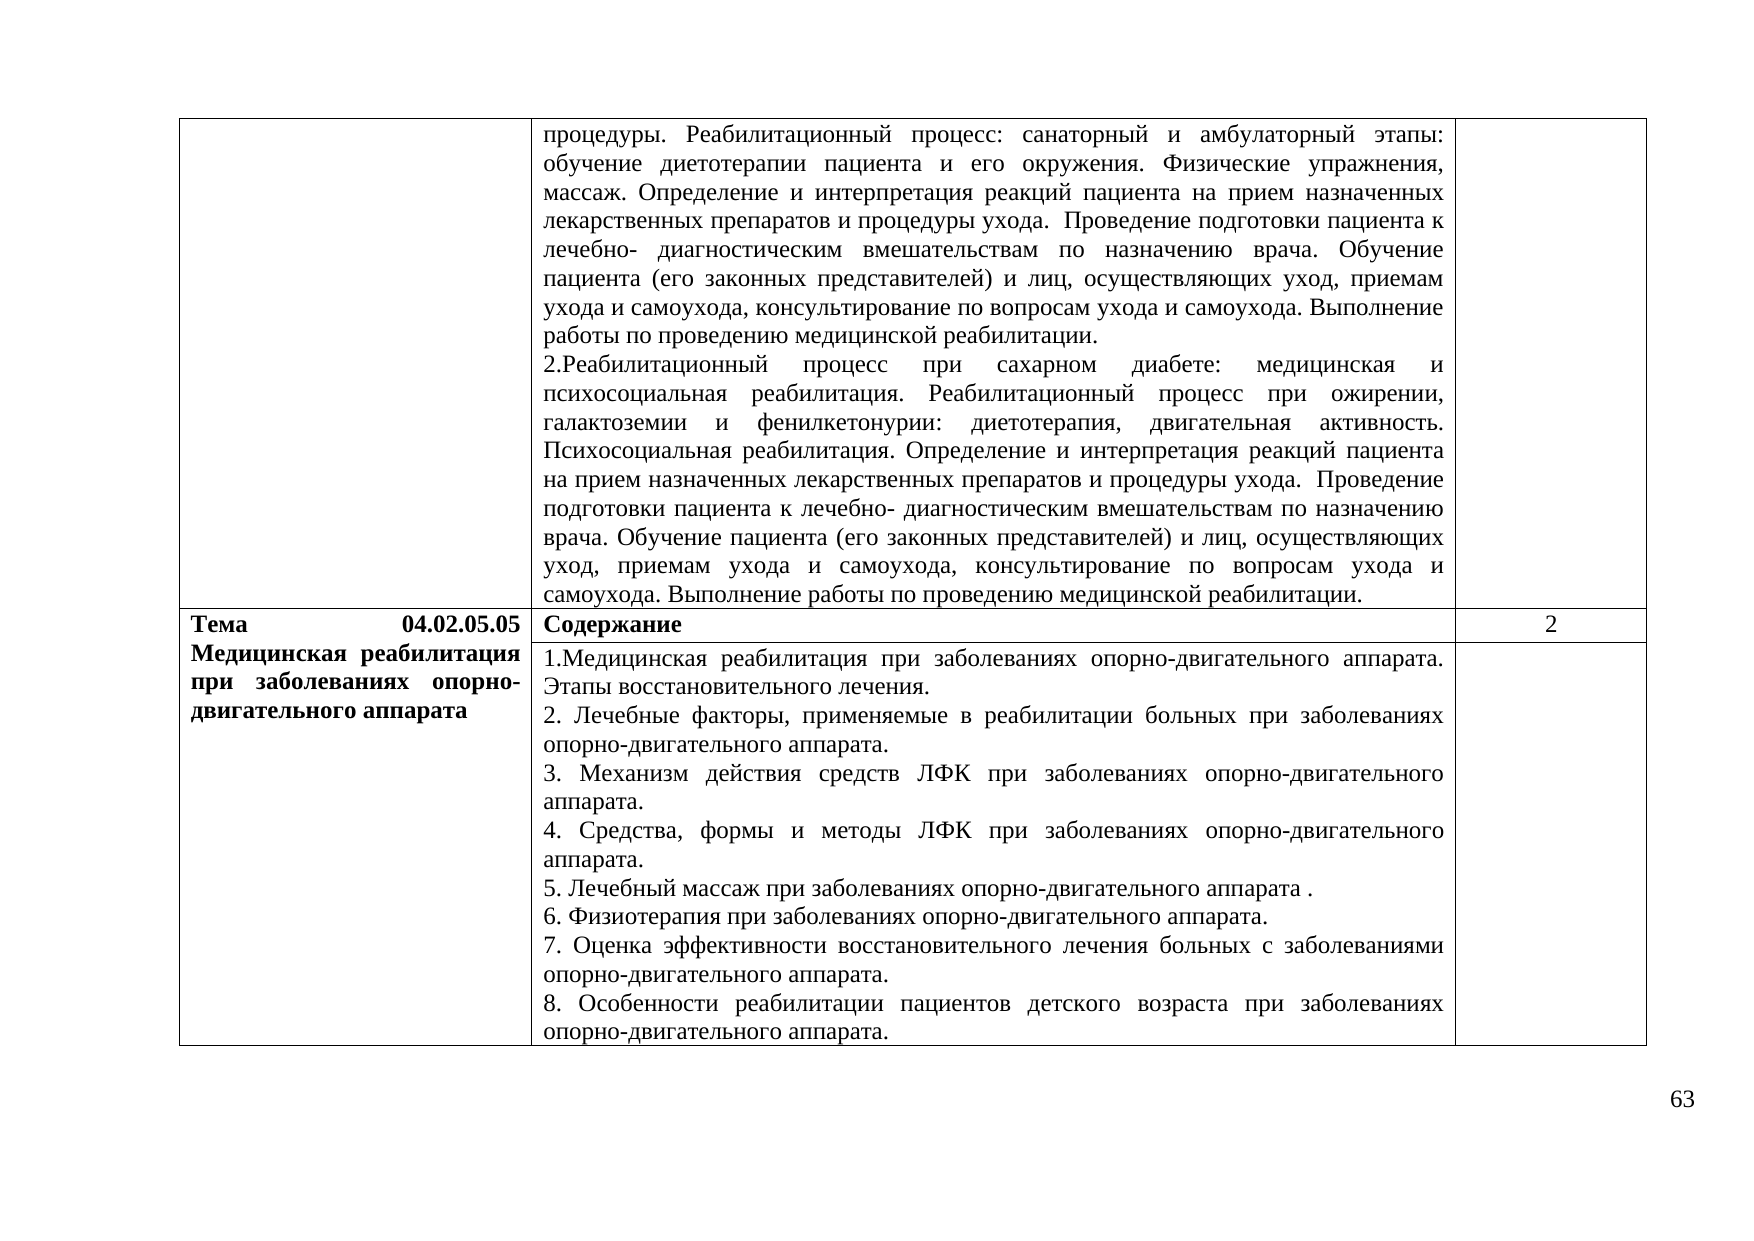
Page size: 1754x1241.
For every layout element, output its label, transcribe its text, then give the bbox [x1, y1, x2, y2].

table_cell [1456, 119, 1646, 608]
table_cell 1.Медицинская реабилитация при заболеваниях опорно-двигательного аппарата. Этапы восстановительного лечения. 2. Лечебные факторы, применяемые в реабилитации больных при заболеваниях опорно-двигательного аппарата. 3. Механизм действия средств ЛФК при заболеваниях опорно-двигательного аппарата. 4. Средства, формы и методы ЛФК при заболеваниях опорно-двигательного аппарата. 5. Лечебный массаж при заболеваниях опорно-двигательного аппарата . 6. Физиотерапия при заболеваниях опорно-двигательного аппарата. 7. Оценка эффективности восстановительного лечения больных с заболеваниями опорно-двигательного аппарата. 8. Особенности реабилитации пациентов детского возраста при заболеваниях опорно-двигательного аппарата. [532, 643, 1455, 1045]
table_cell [532, 119, 1455, 608]
table_cell [1456, 643, 1646, 1045]
table_cell Тема 04.02.05.05 Медицинская реабилитация при заболеваниях опорно-двигательного аппарата [180, 609, 531, 1045]
table_cell Содержание [532, 609, 1455, 642]
table_cell 2 [1456, 609, 1646, 642]
